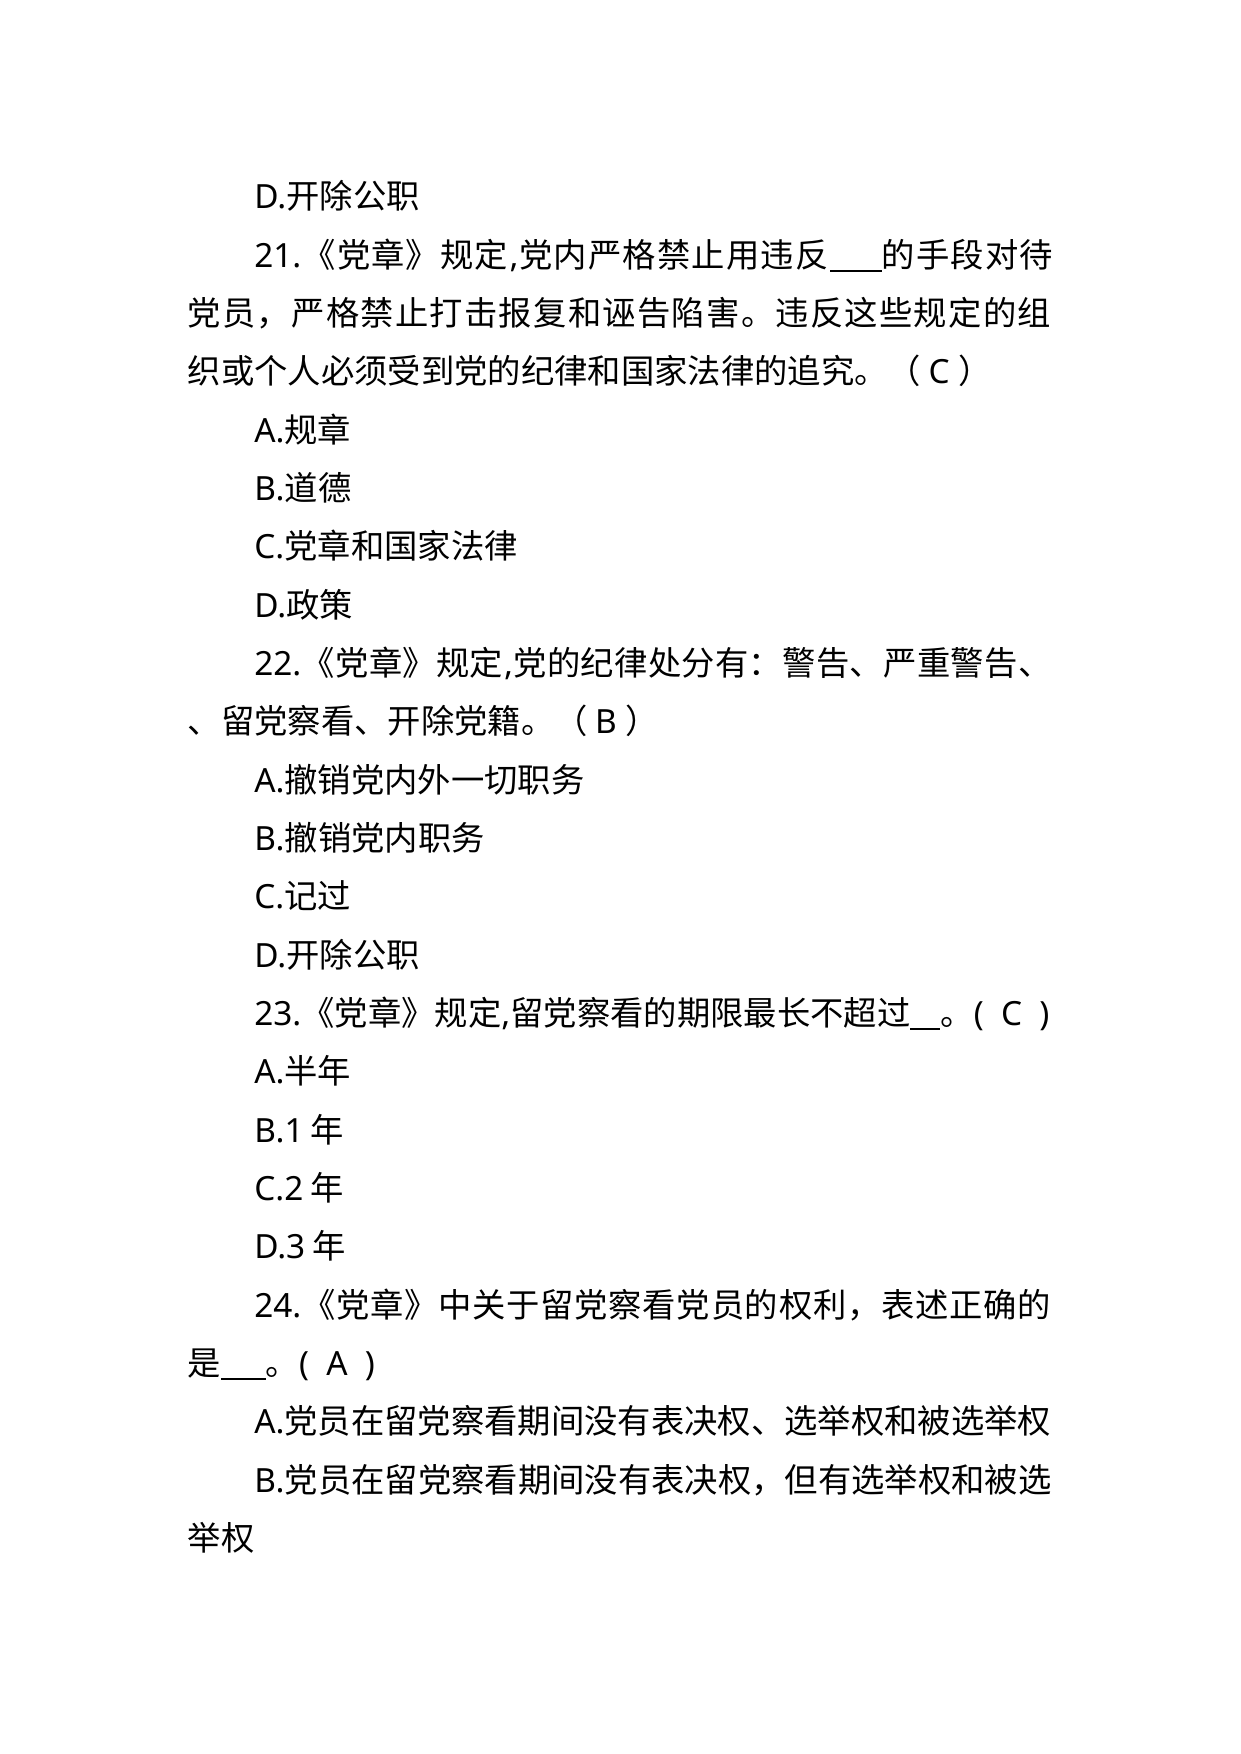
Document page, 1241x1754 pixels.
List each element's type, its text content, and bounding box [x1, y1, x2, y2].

text A.半年 [187, 1037, 1053, 1095]
text B.撤销党内职务 [187, 804, 1053, 862]
text C.记过 [187, 862, 1053, 920]
text D.3年 [187, 1212, 1053, 1270]
text B.党员在留党察看期间没有表决权，但有选举权和被选举权 [187, 1445, 1053, 1562]
text 24.《党章》中关于留党察看党员的权利，表述正确的是 。( A ) [187, 1270, 1053, 1387]
text A.撤销党内外一切职务 [187, 745, 1053, 804]
text D.政策 [187, 570, 1053, 629]
text A.规章 [187, 395, 1053, 454]
text C.党章和国家法律 [187, 512, 1053, 570]
text D.开除公职 [187, 920, 1053, 979]
text A.党员在留党察看期间没有表决权、选举权和被选举权 [187, 1387, 1053, 1445]
text D.开除公职 [187, 162, 1053, 220]
text 21.《党章》规定,党内严格禁止用违反 的手段对待党员，严格禁止打击报复和诬告陷害。违反这些规定的组织或个人必须受到党的纪律和国家法律的追究。（ C ） [187, 220, 1053, 395]
text B.1年 [187, 1095, 1053, 1154]
text 23.《党章》规定,留党察看的期限最长不超过 。( C ) [187, 979, 1053, 1037]
text 22.《党章》规定,党的纪律处分有：警告、严重警告、 、留党察看、开除党籍。（ B ） [187, 629, 1053, 745]
text B.道德 [187, 454, 1053, 512]
text C.2年 [187, 1154, 1053, 1212]
